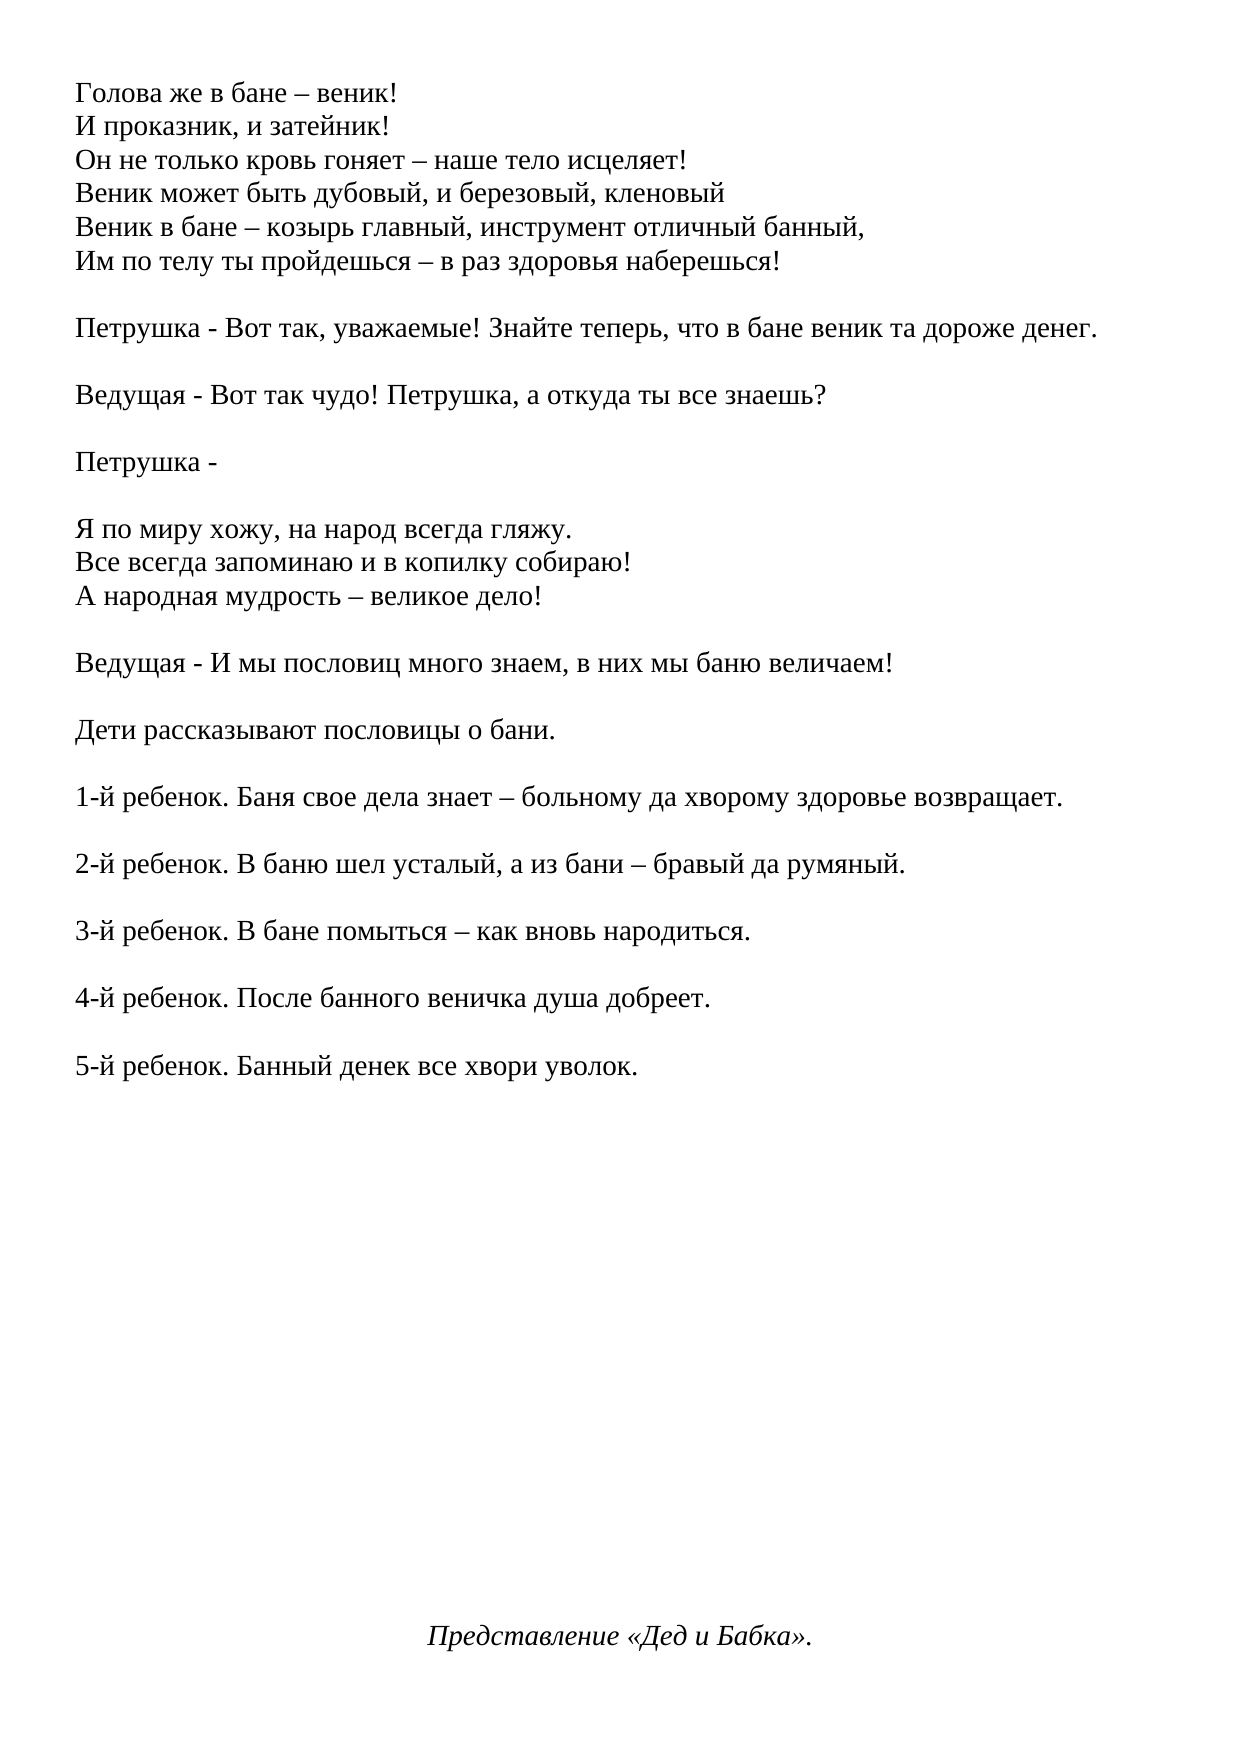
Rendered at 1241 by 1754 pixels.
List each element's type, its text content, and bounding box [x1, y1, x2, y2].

text 2-й ребенок. В баню шел усталый, а из бани – бравый да румяный. [75, 846, 1165, 880]
text Все всегда запоминаю и в копилку собираю! [75, 544, 1165, 578]
text А народная мудрость – великое дело! [75, 578, 1165, 612]
text Веник может быть дубовый, и березовый, кленовый [75, 176, 1165, 209]
text Представление «Дед и Бабка». [75, 1618, 1165, 1651]
text 4-й ребенок. После банного веничка душа добреет. [75, 981, 1165, 1014]
text Им по телу ты пройдешься – в раз здоровья наберешься! [75, 243, 1165, 276]
text 1-й ребенок. Баня свое дела знает – больному да хворому здоровье возвращает. [75, 779, 1165, 813]
text Ведущая - Вот так чудо! Петрушка, а откуда ты все знаешь? [75, 377, 1165, 410]
text Дети рассказывают пословицы о бани. [75, 712, 1165, 746]
text Петрушка - Вот так, уважаемые! Знайте теперь, что в бане веник та дороже денег. [75, 310, 1165, 343]
text Я по миру хожу, на народ всегда гляжу. [75, 511, 1165, 544]
text 5-й ребенок. Банный денек все хвори уволок. [75, 1048, 1165, 1081]
text Веник в бане – козырь главный, инструмент отличный банный, [75, 209, 1165, 243]
text 3-й ребенок. В бане помыться – как вновь народиться. [75, 913, 1165, 947]
text Он не только кровь гоняет – наше тело исцеляет! [75, 142, 1165, 176]
text Голова же в бане – веник! [75, 75, 1165, 108]
text Ведущая - И мы пословиц много знаем, в них мы баню величаем! [75, 645, 1165, 679]
text Петрушка - [75, 444, 1165, 477]
text И проказник, и затейник! [75, 108, 1165, 142]
